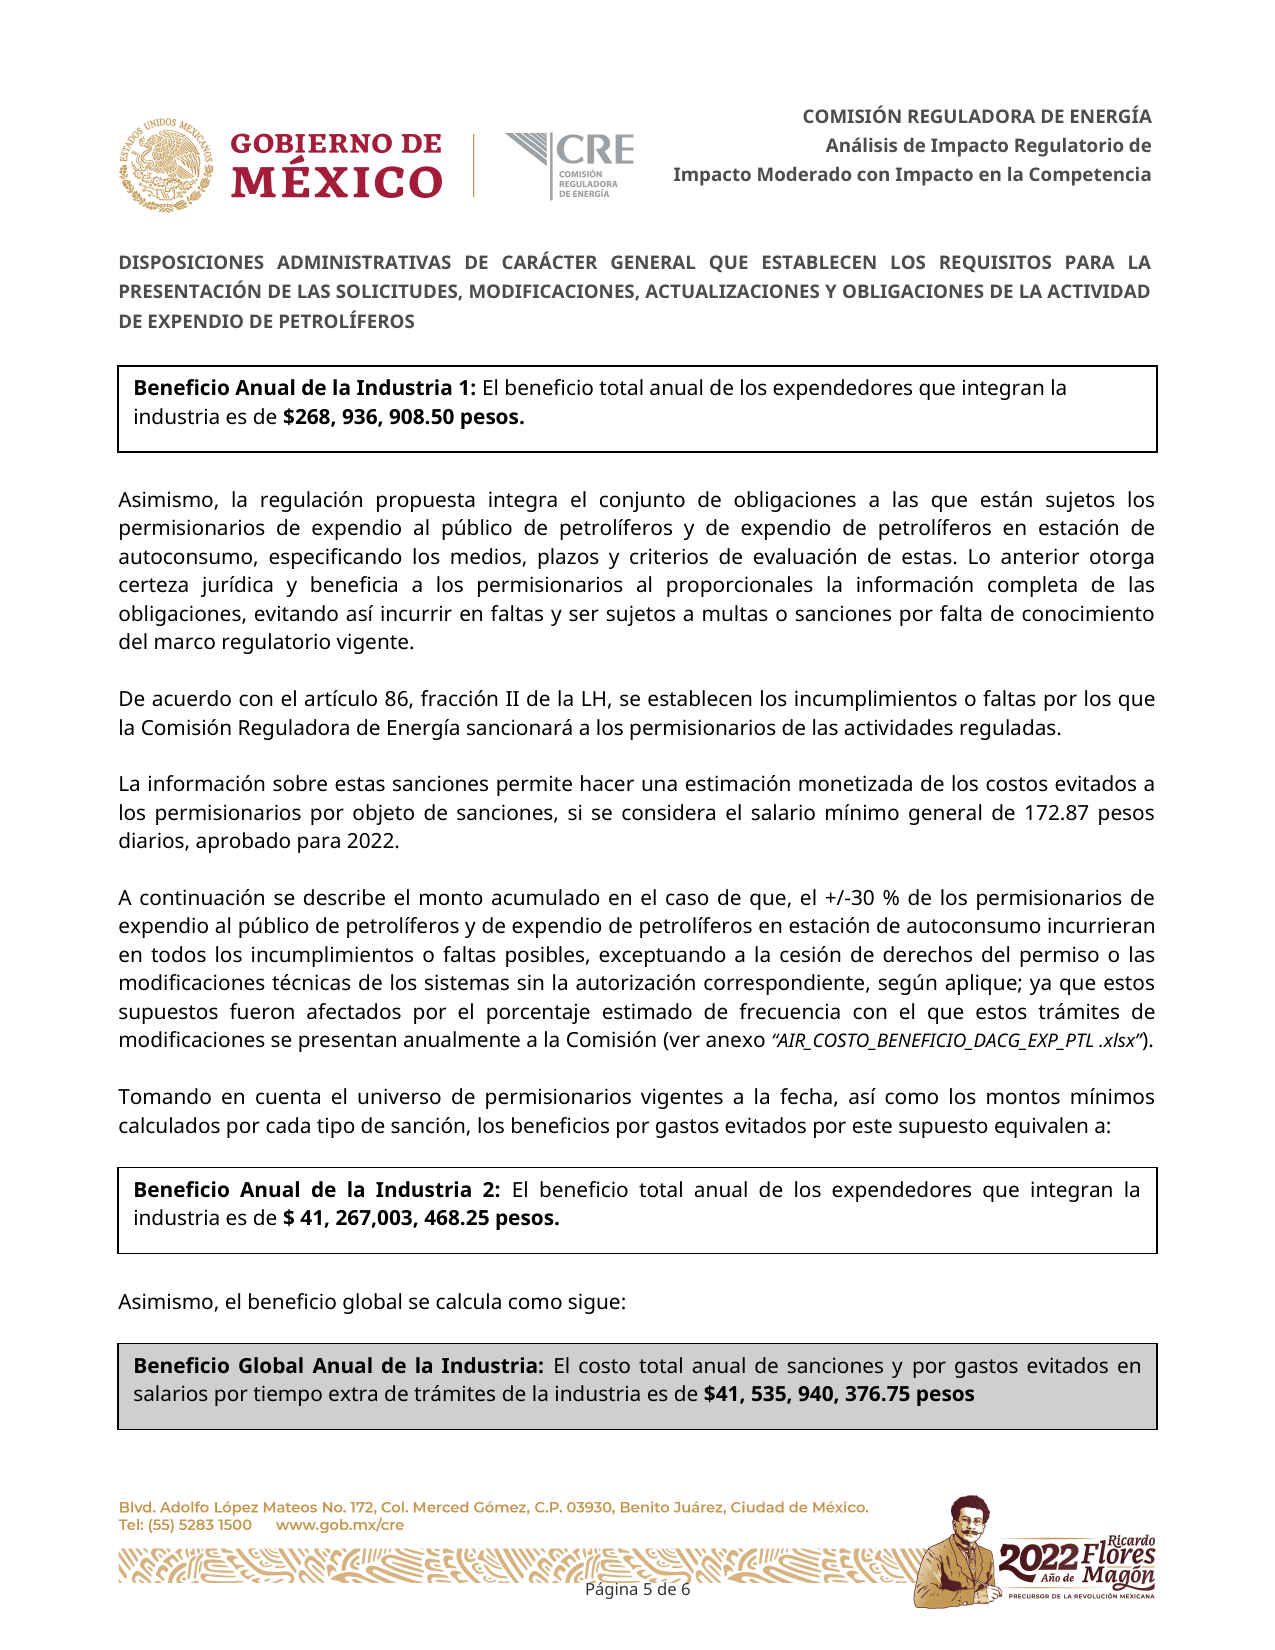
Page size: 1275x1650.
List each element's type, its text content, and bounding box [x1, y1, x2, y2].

list Asimismo, la regulación propuesta integra el conjunto de obligaciones a las que están sujetos los permisionarios de expendio al público de petrolíferos y de expendio de petrolíferos en estación de autoconsumo, especificando los medios, plazos y criterios de evaluación de estas. Lo anterior otorga certeza jurídica y beneficia a los permisionarios al proporcionales la información completa de las obligaciones, evitando así incurrir en faltas y ser sujetos a multas o sanciones por falta de conocimiento del marco regulatorio vigente. [118, 485, 1157, 656]
text Asimismo, el beneficio global se calcula como sigue: [118, 1287, 1157, 1315]
list Tomando en cuenta el universo de permisionarios vigentes a la fecha, así como los montos mínimos calculados por cada tipo de sanción, los beneficios por gastos evitados por este supuesto equivalen a: [118, 1082, 1157, 1139]
text La información sobre estas sanciones permite hacer una estimación monetizada de los costos evitados a los permisionarios por objeto de sanciones, si se considera el salario mínimo general de 172.87 pesos diarios, aprobado para 2022. [118, 769, 1157, 855]
text De acuerdo con el artículo 86, fracción II de la LH, se establecen los incumplimientos o faltas por los que la Comisión Reguladora de Energía sancionará a los permisionarios de las actividades reguladas. [118, 684, 1157, 741]
text A continuación se describe el monto acumulado en el caso de que, el +/-30 % de los permisionarios de expendio al público de petrolíferos y de expendio de petrolíferos en estación de autoconsumo incurrieran en todos los incumplimientos o faltas posibles, exceptuando a la cesión de derechos del permiso o las modificaciones técnicas de los sistemas sin la autorización correspondiente, según aplique; ya que estos supuestos fueron afectados por el porcentaje estimado de frecuencia con el que estos trámites de modificaciones se presentan anualmente a la Comisión (ver anexo “AIR_COSTO_BENEFICIO_DACG_EXP_PTL .xlsx”). [118, 883, 1157, 1054]
picture [0, 0, 1275, 1650]
